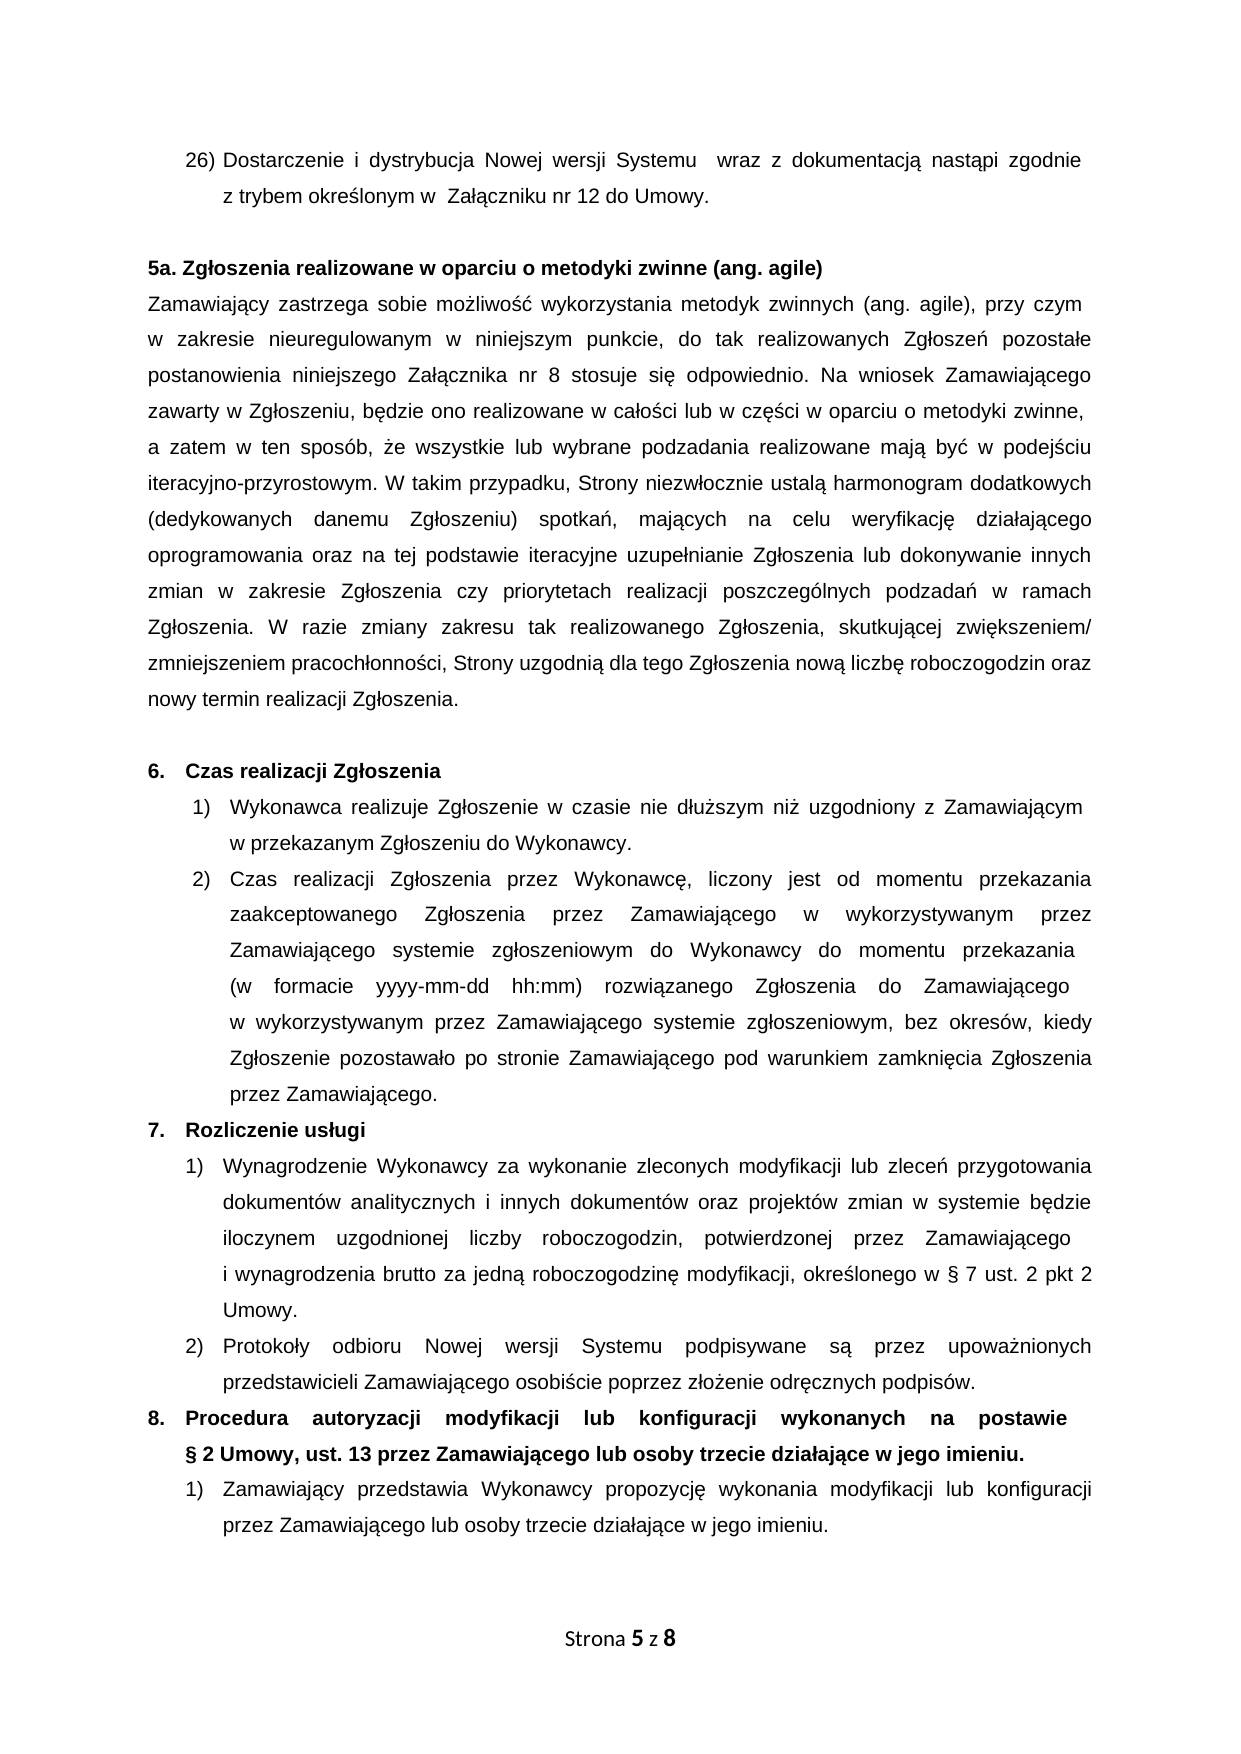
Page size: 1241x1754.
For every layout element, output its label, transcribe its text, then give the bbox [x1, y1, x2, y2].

list Rozliczenie usługi [148, 1118, 1093, 1142]
list Wynagrodzenie Wykonawcy za wykonanie zleconych modyfikacji lub zleceń przygotowania dokumentów analitycznych i innych dokumentów oraz projektów zmian w systemie będzie iloczynem uzgodnionej liczby roboczogodzin, potwierdzonej przez Zamawiającego i wynagrodzenia brutto za jedną roboczogodzinę modyfikacji, określonego w § 7 ust. 2 pkt 2 Umowy. [185, 1154, 1093, 1322]
text Zamawiający zastrzega sobie możliwość wykorzystania metodyk zwinnych (ang. agile), przy czym w zakresie nieuregulowanym w niniejszym punkcie, do tak realizowanych Zgłoszeń pozostałe postanowienia niniejszego Załącznika nr 8 stosuje się odpowiednio. Na wniosek Zamawiającego zawarty w Zgłoszeniu, będzie ono realizowane w całości lub w części w oparciu o metodyki zwinne, a zatem w ten sposób, że wszystkie lub wybrane podzadania realizowane mają być w podejściu iteracyjno-przyrostowym. W takim przypadku, Strony niezwłocznie ustalą harmonogram dodatkowych (dedykowanych danemu Zgłoszeniu) spotkań, mających na celu weryfikację działającego oprogramowania oraz na tej podstawie iteracyjne uzupełnianie Zgłoszenia lub dokonywanie innych zmian w zakresie Zgłoszenia czy priorytetach realizacji poszczególnych podzadań w ramach Zgłoszenia. W razie zmiany zakresu tak realizowanego Zgłoszenia, skutkującej zwiększeniem/ zmniejszeniem pracochłonności, Strony uzgodnią dla tego Zgłoszenia nową liczbę roboczogodzin oraz nowy termin realizacji Zgłoszenia. [148, 291, 1093, 711]
list Procedura autoryzacji modyfikacji lub konfiguracji wykonanych na postawie § 2 Umowy, ust. 13 przez Zamawiającego lub osoby trzecie działające w jego imieniu. [148, 1405, 1093, 1465]
list Zamawiający przedstawia Wykonawcy propozycję wykonania modyfikacji lub konfiguracji przez Zamawiającego lub osoby trzecie działające w jego imieniu. [185, 1477, 1093, 1537]
text 5a. Zgłoszenia realizowane w oparciu o metodyki zwinne (ang. agile) [148, 255, 1093, 279]
list Czas realizacji Zgłoszenia [148, 758, 1093, 782]
list Czas realizacji Zgłoszenia przez Wykonawcę, liczony jest od momentu przekazania zaakceptowanego Zgłoszenia przez Zamawiającego w wykorzystywanym przez Zamawiającego systemie zgłoszeniowym do Wykonawcy do momentu przekazania (w formacie yyyy-mm-dd hh:mm) rozwiązanego Zgłoszenia do Zamawiającego w wykorzystywanym przez Zamawiającego systemie zgłoszeniowym, bez okresów, kiedy Zgłoszenie pozostawało po stronie Zamawiającego pod warunkiem zamknięcia Zgłoszenia przez Zamawiającego. [192, 866, 1093, 1106]
list Dostarczenie i dystrybucja Nowej wersji Systemu wraz z dokumentacją nastąpi zgodnie z trybem określonym w Załączniku nr 12 do Umowy. [185, 148, 1093, 207]
list Wykonawca realizuje Zgłoszenie w czasie nie dłuższym niż uzgodniony z Zamawiającym w przekazanym Zgłoszeniu do Wykonawcy. [192, 794, 1093, 854]
list Protokoły odbioru Nowej wersji Systemu podpisywane są przez upoważnionych przedstawicieli Zamawiającego osobiście poprzez złożenie odręcznych podpisów. [185, 1333, 1093, 1393]
